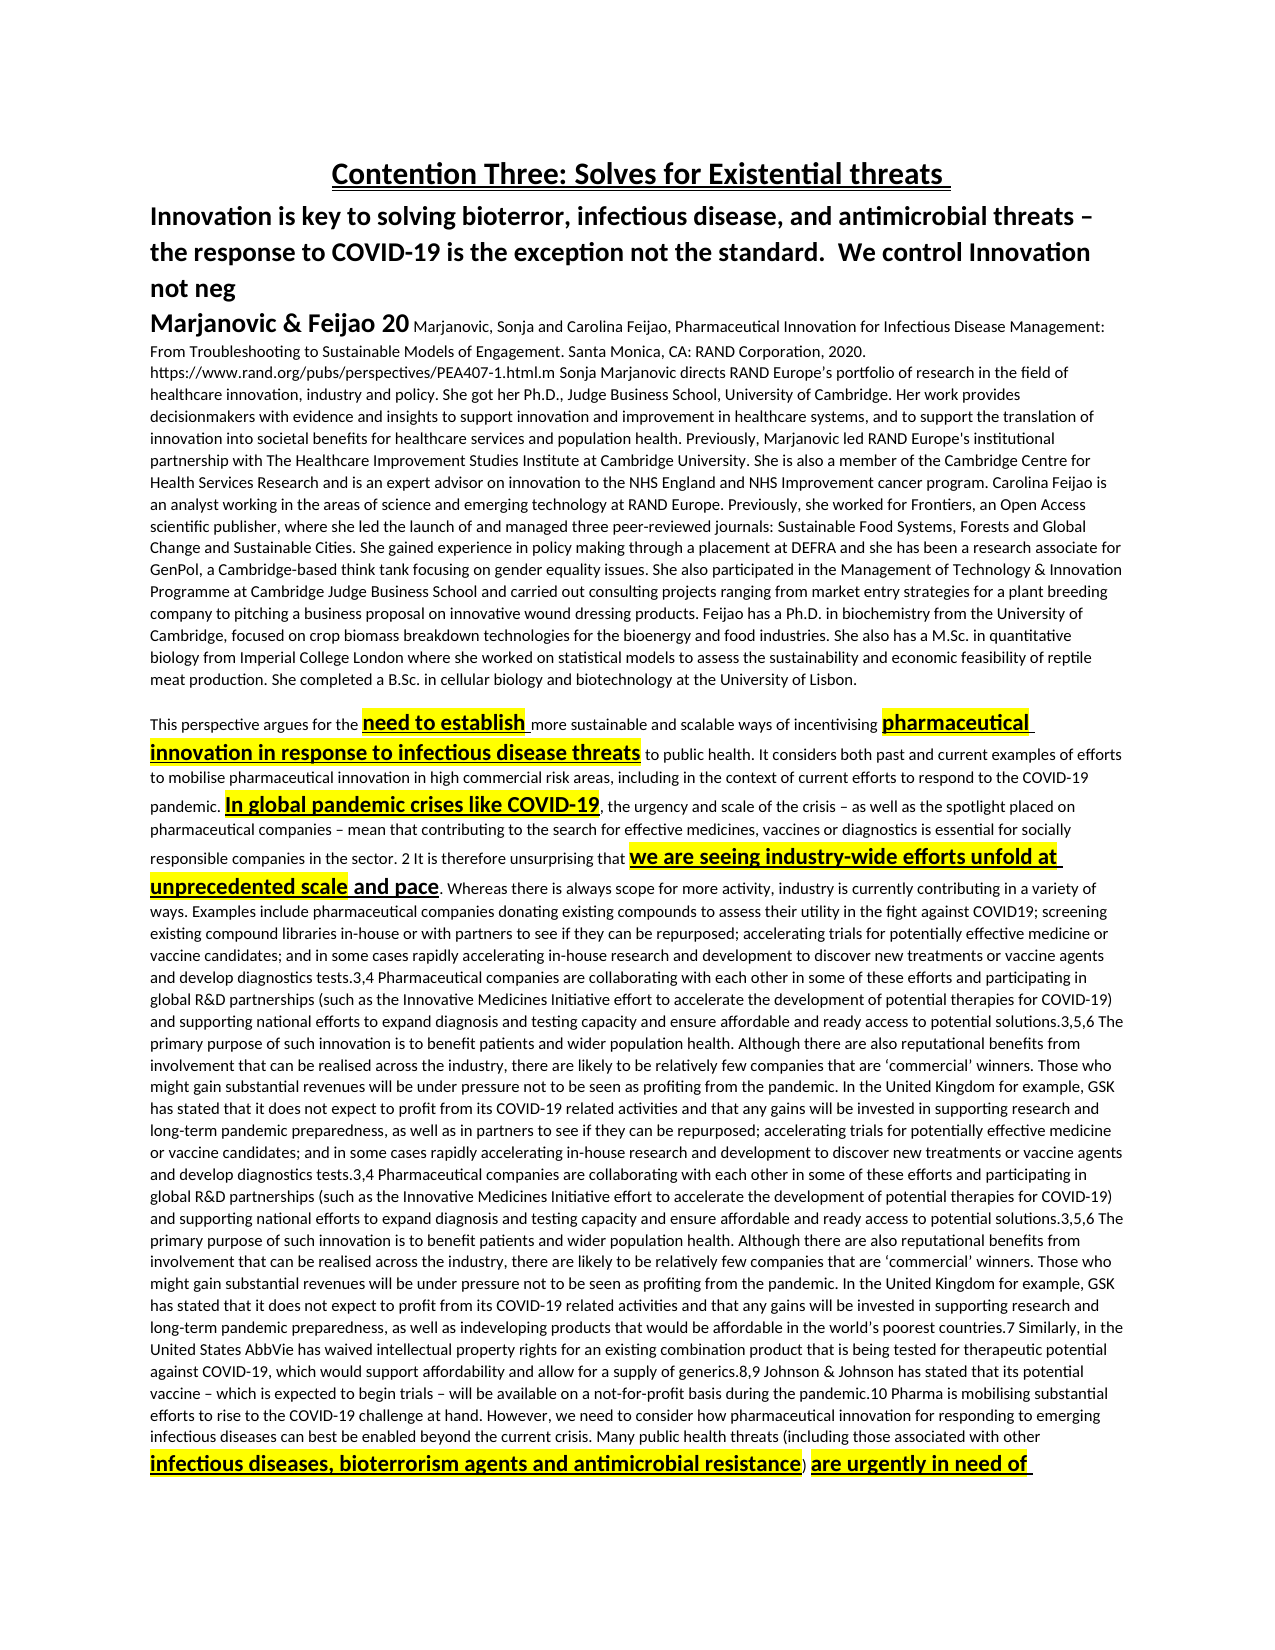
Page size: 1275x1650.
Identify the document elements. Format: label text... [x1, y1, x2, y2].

subtitle Contention Three: Solves for Existential threats [150, 154, 1125, 192]
text Marjanovic & Feijao 20 Marjanovic, Sonja and Carolina Feijao, Pharmaceutical Innovation for Infectious Disease Management: From Troubleshooting to Sustainable Models of Engagement. Santa Monica, CA: RAND Corporation, 2020. https://www.rand.org/pubs/perspectives/PEA407-1.html.m Sonja Marjanovic directs RAND Europe’s portfolio of research in the field of healthcare innovation, industry and policy. She got her Ph.D., Judge Business School, University of Cambridge. Her work provides decisionmakers with evidence and insights to support innovation and improvement in healthcare systems, and to support the translation of innovation into societal benefits for healthcare services and population health. Previously, Marjanovic led RAND Europe's institutional partnership with The Healthcare Improvement Studies Institute at Cambridge University. She is also a member of the Cambridge Centre for Health Services Research and is an expert advisor on innovation to the NHS England and NHS Improvement cancer program. Carolina Feijao is an analyst working in the areas of science and emerging technology at RAND Europe. Previously, she worked for Frontiers, an Open Access scientific publisher, where she led the launch of and managed three peer-reviewed journals: Sustainable Food Systems, Forests and Global Change and Sustainable Cities. She gained experience in policy making through a placement at DEFRA and she has been a research associate for GenPol, a Cambridge-based think tank focusing on gender equality issues. She also participated in the Management of Technology & Innovation Programme at Cambridge Judge Business School and carried out consulting projects ranging from market entry strategies for a plant breeding company to pitching a business proposal on innovative wound dressing products. Feijao has a Ph.D. in biochemistry from the University of Cambridge, focused on crop biomass breakdown technologies for the bioenergy and food industries. She also has a M.Sc. in quantitative biology from Imperial College London where she worked on statistical models to assess the sustainability and economic feasibility of reptile meat production. She completed a B.Sc. in cellular biology and biotechnology at the University of Lisbon. [150, 306, 1125, 689]
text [150, 708, 1125, 1477]
subtitle Innovation is key to solving bioterror, infectious disease, and antimicrobial threats – the response to COVID-19 is the exception not the standard. We control Innovation not neg [150, 199, 1125, 304]
